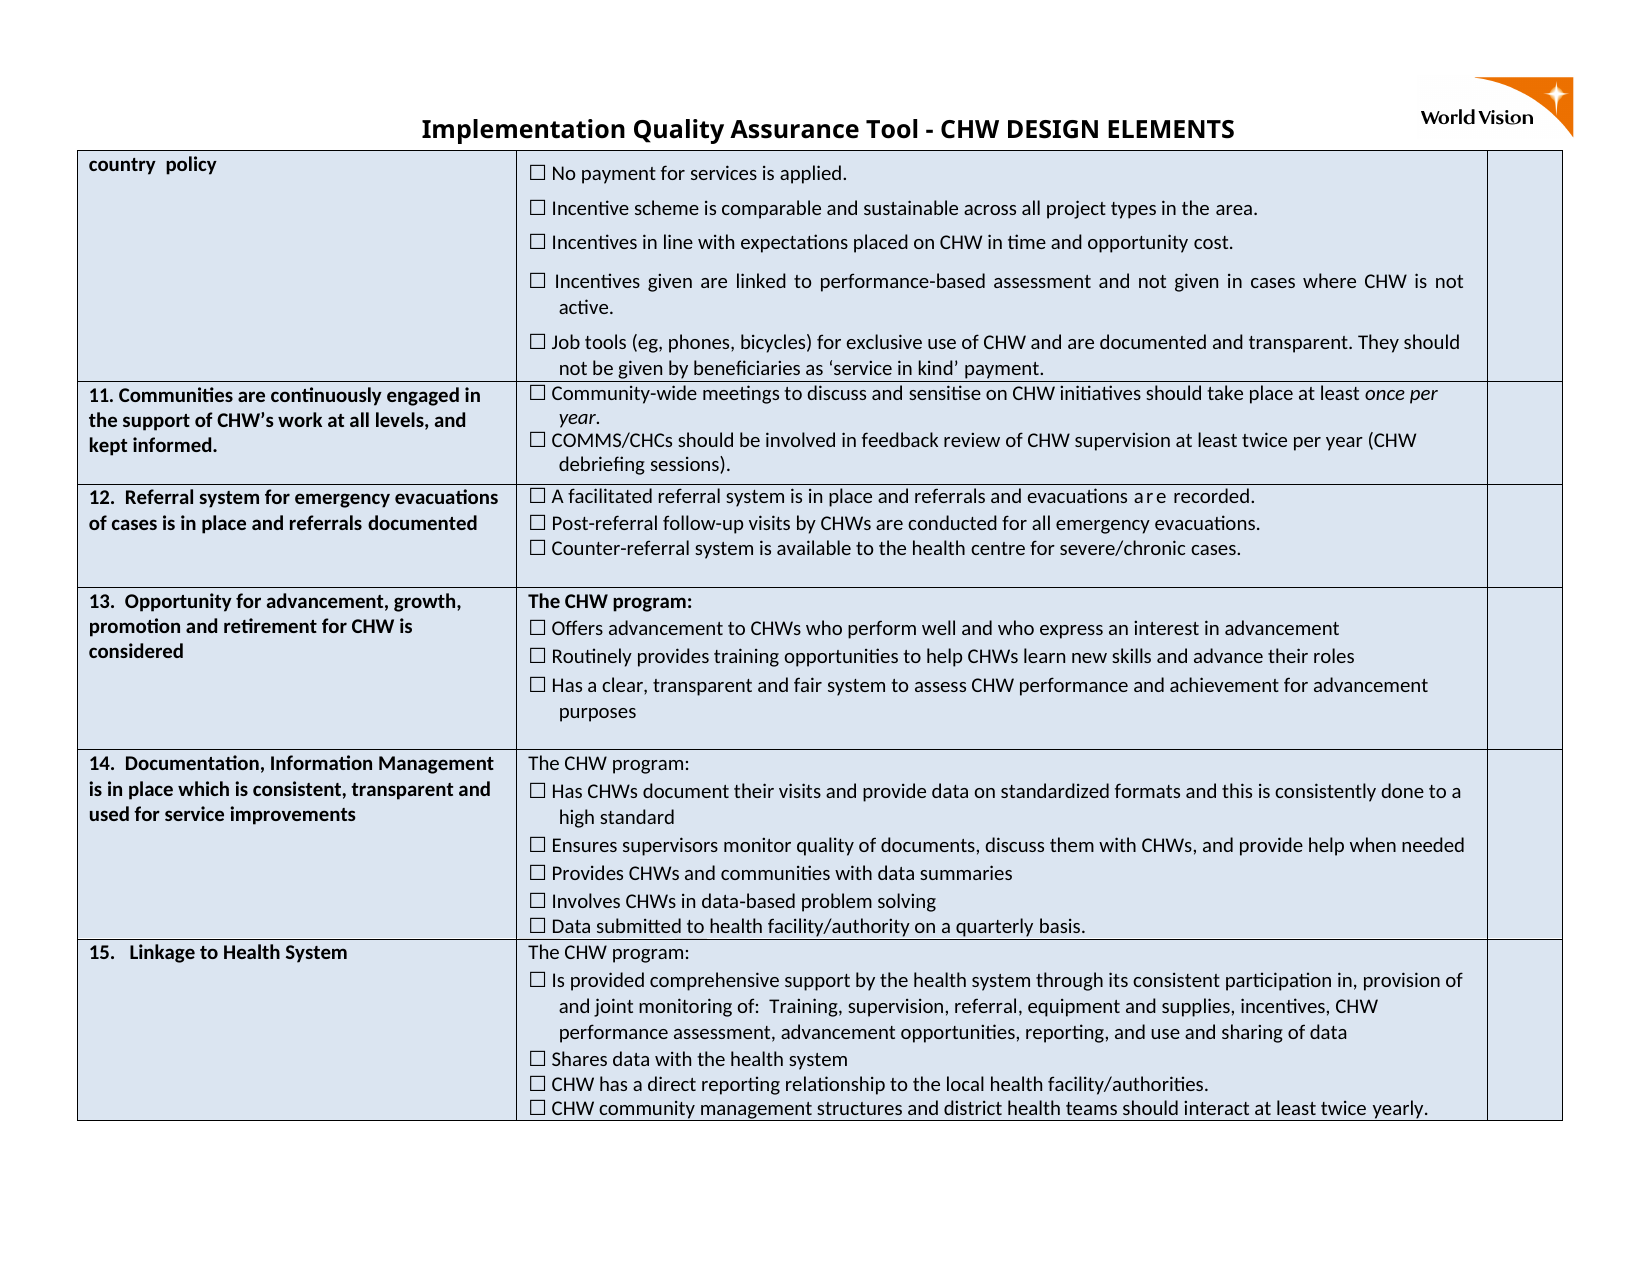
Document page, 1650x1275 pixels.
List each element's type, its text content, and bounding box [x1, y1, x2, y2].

table_cell [1488, 382, 1562, 484]
table_cell A facilitated referral system is in place and referrals and evacuations are recorded. Post-referral follow-up visits by CHWs are conducted for all emergency evacuations. Counter-referral system is available to the health centre for severe/chronic cases. [517, 485, 1487, 587]
table_cell The CHW program: Has CHWs document their visits and provide data on standardized formats and this is consistently done to a high standard Ensures supervisors monitor quality of documents, discuss them with CHWs, and provide help when needed Provides CHWs and communities with data summaries Involves CHWs in data‐based problem solving Data submitted to health facility/authority on a quarterly basis. [517, 750, 1487, 938]
table_cell [1488, 588, 1562, 749]
table_cell [1488, 485, 1562, 587]
table_cell 10. Incentives - Standards and methods for performance-based incentives are ethical, non-competitive, sustainable, and under a unified country policy [78, 151, 516, 381]
table_cell 13. Opportunity for advancement, growth, promotion and retirement for CHW is considered [78, 588, 516, 749]
picture [1417, 75, 1575, 139]
table_cell [1488, 750, 1562, 938]
table_cell [1488, 940, 1562, 1120]
table_cell 12. Referral system for emergency evacuations of cases is in place and referrals documented [78, 485, 516, 587]
table_cell [1488, 151, 1562, 381]
table_cell 15. Linkage to Health System [78, 940, 516, 1120]
table_cell 14. Documentation, Information Management is in place which is consistent, transparent and used for service improvements [78, 750, 516, 938]
table_cell 11. Communities are continuously engaged in the support of CHW’s work at all levels, and kept informed. [78, 382, 516, 484]
table_cell Community-wide meetings to discuss and sensitise on CHW initiatives should take place at least once per year. COMMS/CHCs should be involved in feedback review of CHW supervision at least twice per year (CHW debriefing sessions). [517, 382, 1487, 484]
table_cell The CHW program: Offers advancement to CHWs who perform well and who express an interest in advancement Routinely provides training opportunities to help CHWs learn new skills and advance their roles Has a clear, transparent and fair system to assess CHW performance and achievement for advancement purposes [517, 588, 1487, 749]
table_cell The CHW program: Is provided comprehensive support by the health system through its consistent participation in, provision of and joint monitoring of: Training, supervision, referral, equipment and supplies, incentives, CHW performance assessment, advancement opportunities, reporting, and use and sharing of data Shares data with the health system CHW has a direct reporting relationship to the local health facility/authorities. CHW community management structures and district health teams should interact at least twice yearly. [517, 940, 1487, 1120]
